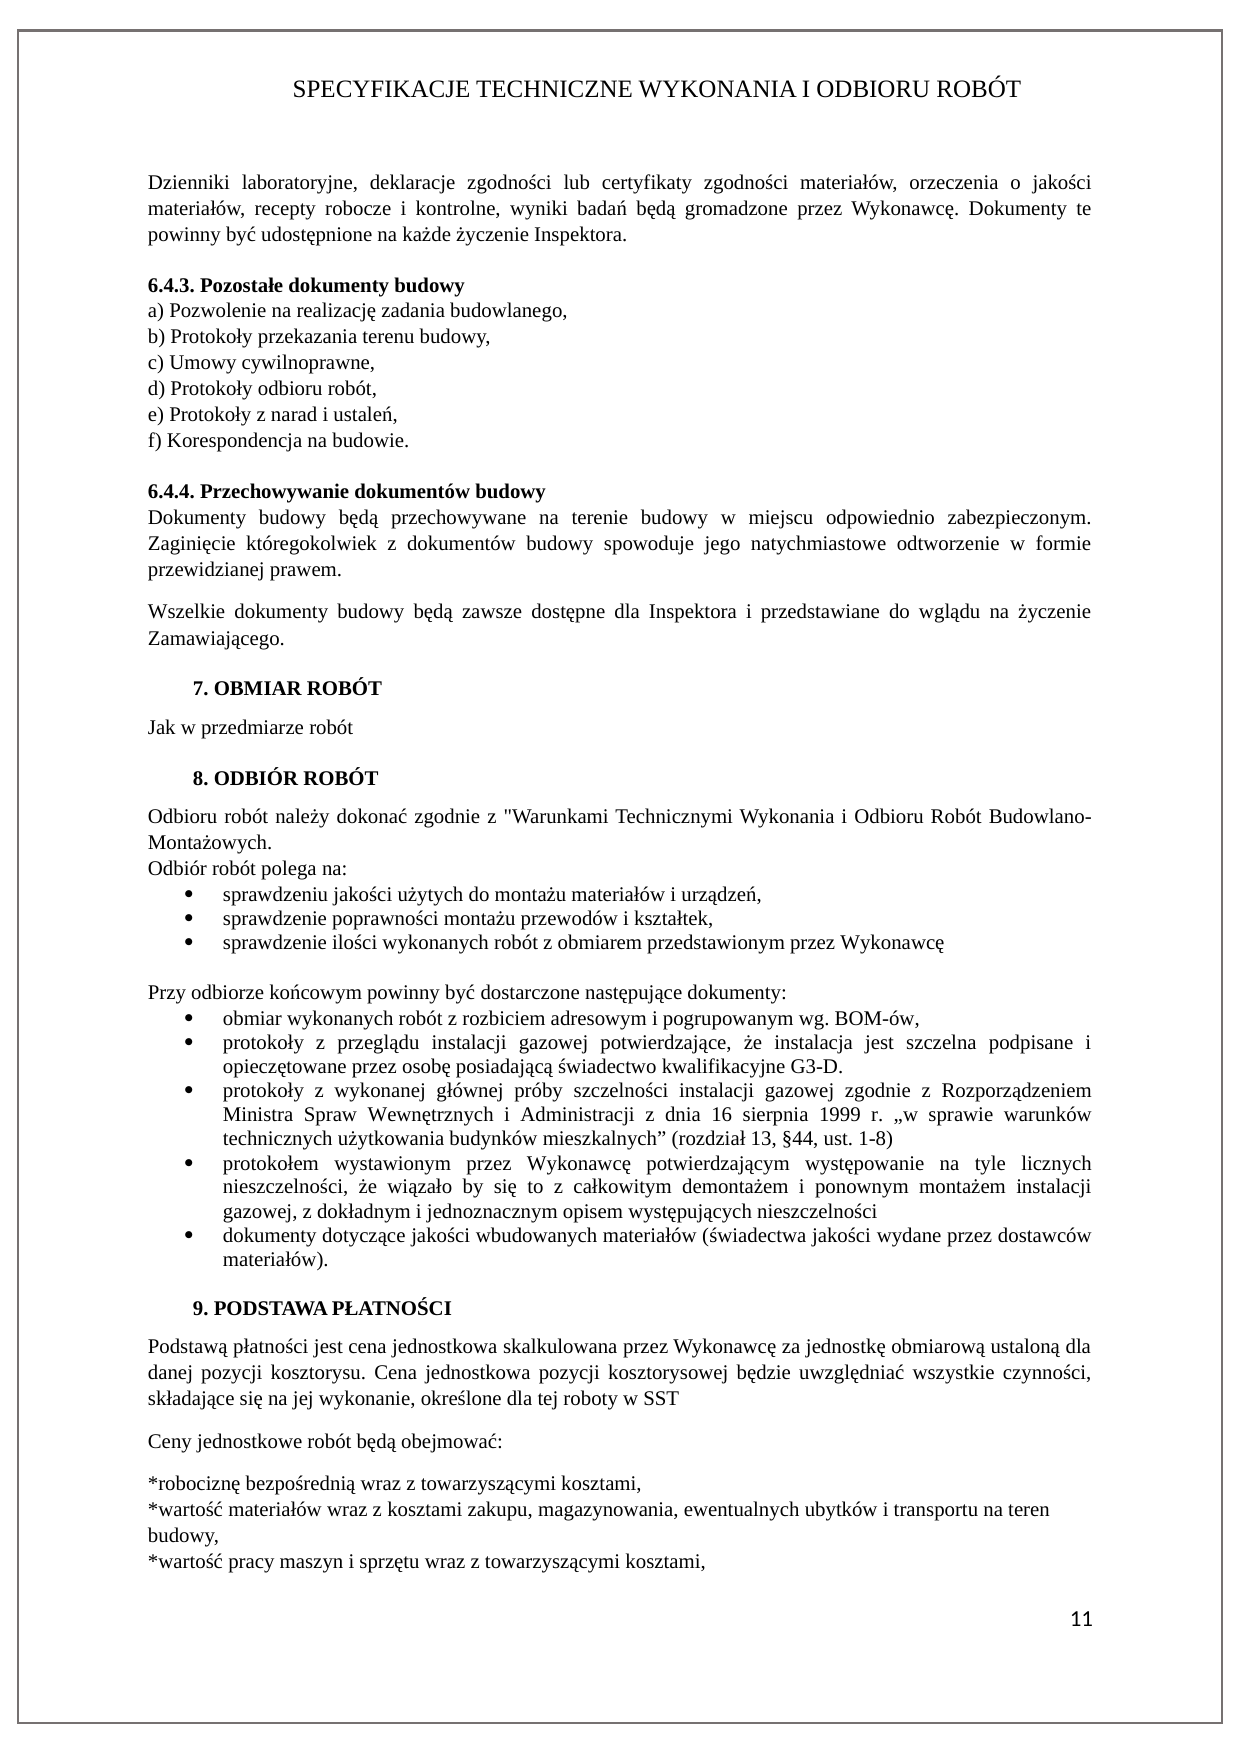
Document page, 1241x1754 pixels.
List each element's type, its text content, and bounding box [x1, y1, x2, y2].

text a) Pozwolenie na realizację zadania budowlanego, [148, 298, 1093, 322]
list sprawdzenie poprawności montażu przewodów i kształtek, [185, 906, 1093, 930]
text 6.4.3. Pozostałe dokumenty budowy [148, 272, 1093, 297]
list sprawdzenie ilości wykonanych robót z obmiarem przedstawionym przez Wykonawcę [185, 930, 1093, 954]
text *robociznę bezpośrednią wraz z towarzyszącymi kosztami, [148, 1471, 1093, 1495]
text f) Korespondencja na budowie. [148, 428, 1093, 452]
list obmiar wykonanych robót z rozbiciem adresowym i pogrupowanym wg. BOM-ów, [185, 1006, 1093, 1030]
text Odbiór robót polega na: [148, 856, 1093, 880]
text Ceny jednostkowe robót będą obejmować: [148, 1429, 1093, 1453]
subtitle 7. OBMIAR ROBÓT [148, 676, 1093, 700]
text d) Protokoły odbioru robót, [148, 376, 1093, 400]
text b) Protokoły przekazania terenu budowy, [148, 324, 1093, 348]
text Dzienniki laboratoryjne, deklaracje zgodności lub certyfikaty zgodności materiałów, orzeczenia o jakości materiałów, recepty robocze i kontrolne, wyniki badań będą gromadzone przez Wykonawcę. Dokumenty te powinny być udostępnione na każde życzenie Inspektora. [148, 170, 1093, 246]
text *wartość materiałów wraz z kosztami zakupu, magazynowania, ewentualnych ubytków i transportu na teren [148, 1497, 1093, 1521]
list dokumenty dotyczące jakości wbudowanych materiałów (świadectwa jakości wydane przez dostawców materiałów). [185, 1223, 1093, 1271]
text Wszelkie dokumenty budowy będą zawsze dostępne dla Inspektora i przedstawiane do wglądu na życzenie Zamawiającego. [148, 599, 1093, 649]
text Dokumenty budowy będą przechowywane na terenie budowy w miejscu odpowiednio zabezpieczonym. Zaginięcie któregokolwiek z dokumentów budowy spowoduje jego natychmiastowe odtworzenie w formie przewidzianej prawem. [148, 505, 1093, 581]
subtitle 9. PODSTAWA PŁATNOŚCI [148, 1296, 1093, 1320]
list protokołem wystawionym przez Wykonawcę potwierdzającym występowanie na tyle licznych nieszczelności, że wiązało by się to z całkowitym demontażem i ponownym montażem instalacji gazowej, z dokładnym i jednoznacznym opisem występujących nieszczelności [185, 1150, 1093, 1223]
text c) Umowy cywilnoprawne, [148, 350, 1093, 374]
list sprawdzeniu jakości użytych do montażu materiałów i urządzeń, [185, 882, 1093, 906]
text budowy, [148, 1523, 1093, 1547]
text Podstawą płatności jest cena jednostkowa skalkulowana przez Wykonawcę za jednostkę obmiarową ustaloną dla danej pozycji kosztorysu. Cena jednostkowa pozycji kosztorysowej będzie uwzględniać wszystkie czynności, składające się na jej wykonanie, określone dla tej roboty w SST [148, 1334, 1093, 1410]
list protokoły z wykonanej głównej próby szczelności instalacji gazowej zgodnie z Rozporządzeniem Ministra Spraw Wewnętrznych i Administracji z dnia 16 sierpnia 1999 r. „w sprawie warunków technicznych użytkowania budynków mieszkalnych” (rozdział 13, §44, ust. 1-8) [185, 1078, 1093, 1150]
text e) Protokoły z narad i ustaleń, [148, 402, 1093, 426]
text 6.4.4. Przechowywanie dokumentów budowy [148, 479, 1093, 503]
list protokoły z przeglądu instalacji gazowej potwierdzające, że instalacja jest szczelna podpisane i opieczętowane przez osobę posiadającą świadectwo kwalifikacyjne G3-D. [185, 1030, 1093, 1078]
text *wartość pracy maszyn i sprzętu wraz z towarzyszącymi kosztami, [148, 1549, 1093, 1573]
text Jak w przedmiarze robót [148, 715, 1093, 739]
subtitle 8. ODBIÓR ROBÓT [148, 766, 1093, 790]
text Odbioru robót należy dokonać zgodnie z "Warunkami Technicznymi Wykonania i Odbioru Robót Budowlano-Montażowych. [148, 804, 1093, 854]
text Przy odbiorze końcowym powinny być dostarczone następujące dokumenty: [148, 980, 1093, 1004]
